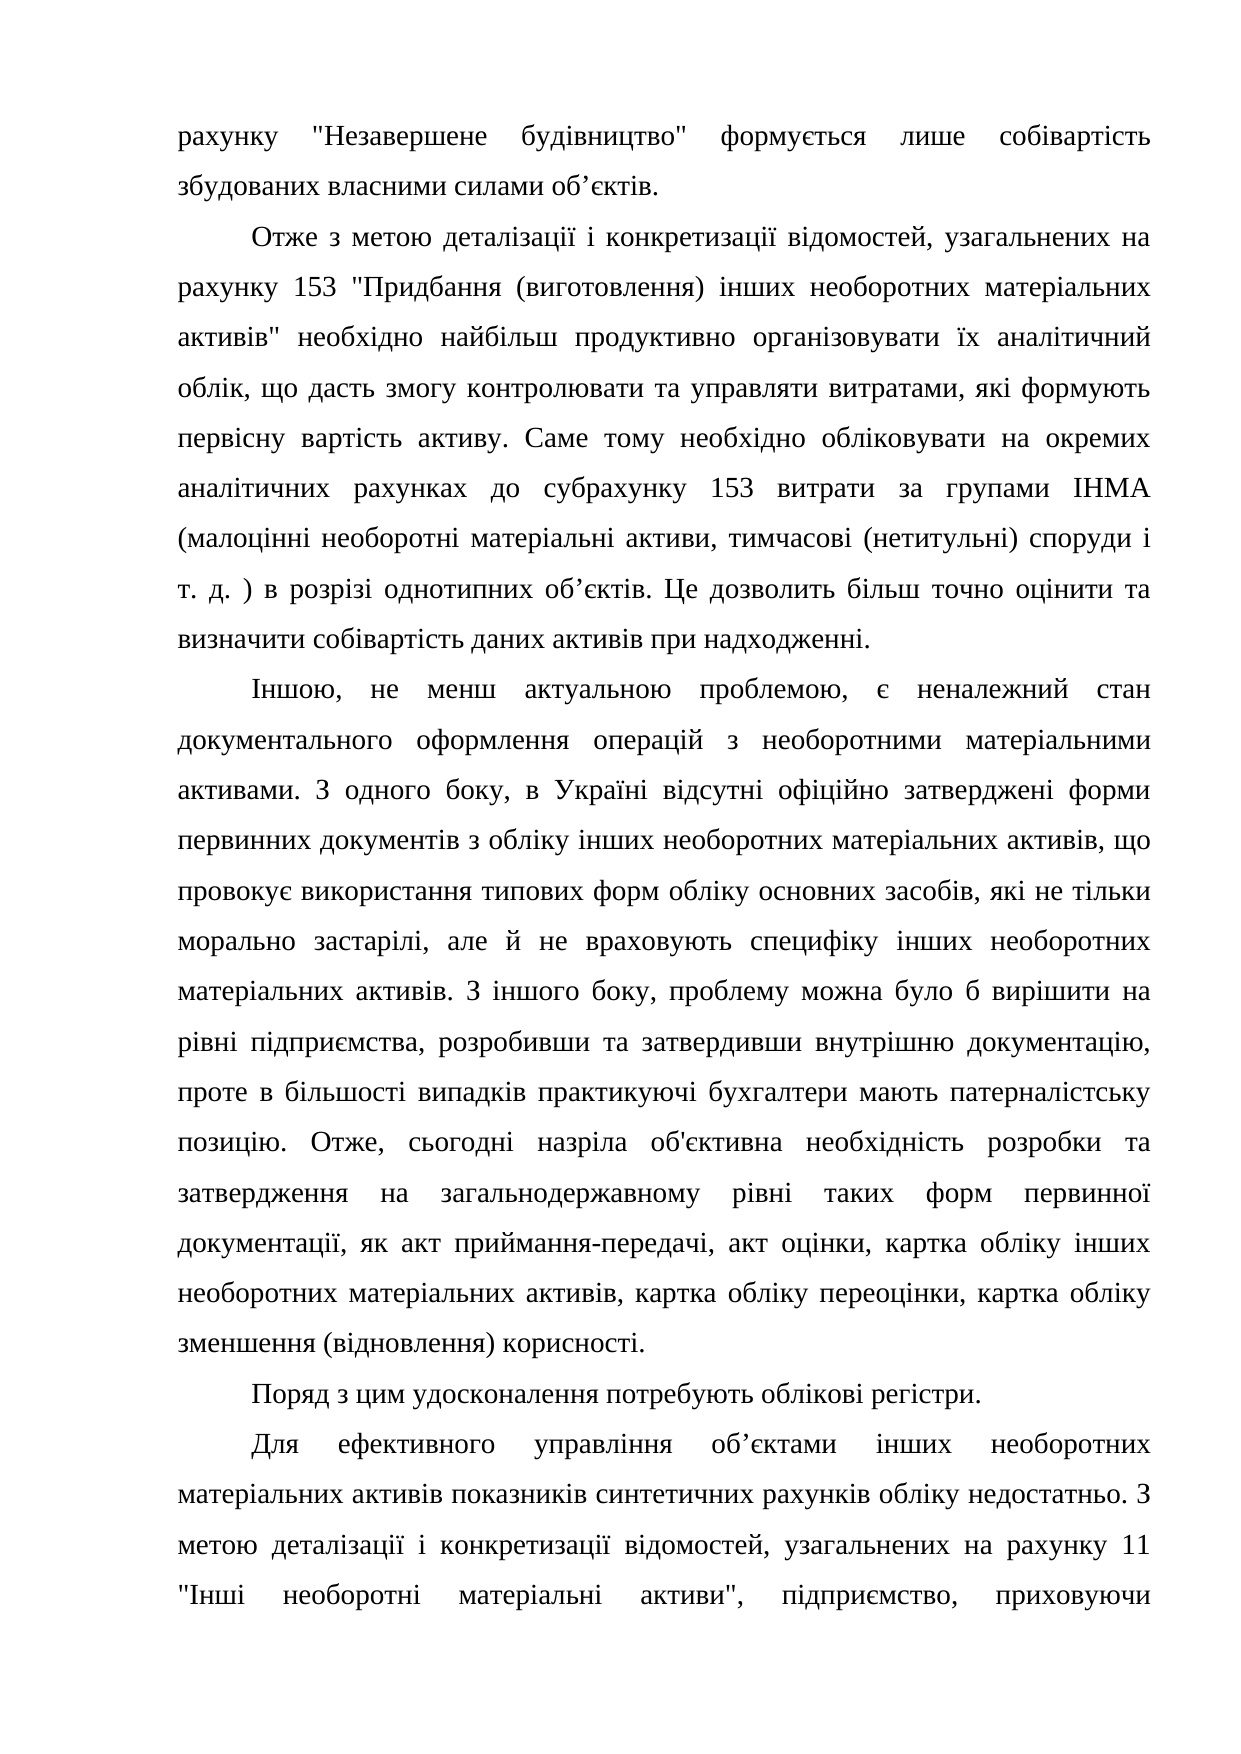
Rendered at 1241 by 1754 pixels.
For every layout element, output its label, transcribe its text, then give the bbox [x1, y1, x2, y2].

text Іншою, не менш актуальною проблемою, є неналежний стан документального оформлення операцій з необоротними матеріальними активами. З одного боку, в Україні відсутні офіційно затверджені форми первинних документів з обліку інших необоротних матеріальних активів, що провокує використання типових форм обліку основних засобів, які не тільки морально застарілі, але й не враховують специфіку інших необоротних матеріальних активів. З іншого боку, проблему можна було б вирішити на рівні підприємства, розробивши та затвердивши внутрішню документацію, проте в більшості випадків практикуючі бухгалтери мають патерналістську позицію. Отже, сьогодні назріла об'єктивна необхідність розробки та затвердження на загальнодержавному рівні таких форм первинної документації, як акт приймання-передачі, акт оцінки, картка обліку інших необоротних матеріальних активів, картка обліку переоцінки, картка обліку зменшення (відновлення) корисності. [177, 672, 1152, 1359]
text Поряд з цим удосконалення потребують облікові регістри. [177, 1376, 1152, 1409]
text Отже з метою деталізації і конкретизації відомостей, узагальнених на рахунку 153 "Придбання (виготовлення) інших необоротних матеріальних активів" необхідно найбільш продуктивно організовувати їх аналітичний облік, що дасть змогу контролювати та управляти витратами, які формують первісну вартість активу. Саме тому необхідно обліковувати на окремих аналітичних рахунках до субрахунку 153 витрати за групами ІНМА (малоцінні необоротні матеріальні активи, тимчасові (нетитульні) споруди і т. д. ) в розрізі однотипних об’єктів. Це дозволить більш точно оцінити та визначити собівартість даних активів при надходженні. [177, 219, 1152, 655]
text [177, 1426, 1152, 1611]
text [177, 118, 1152, 202]
